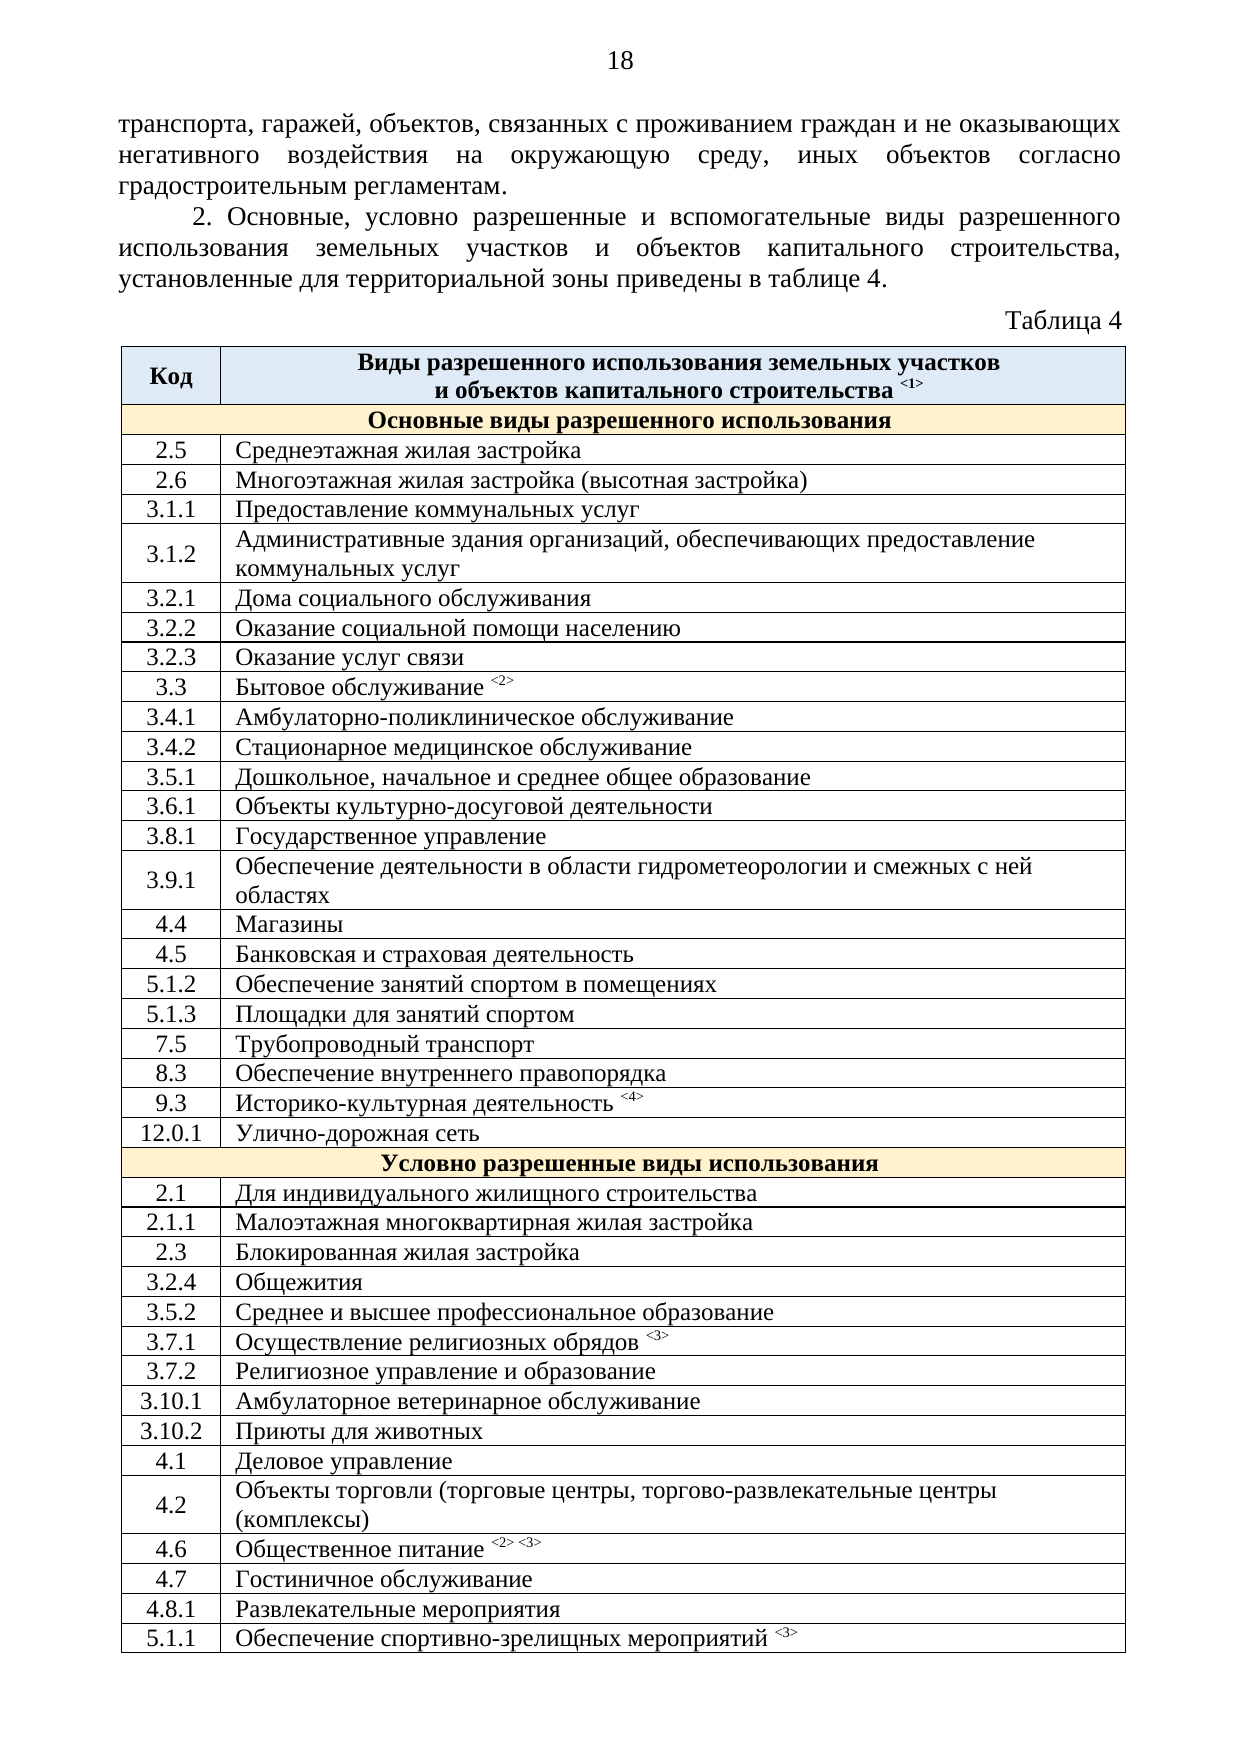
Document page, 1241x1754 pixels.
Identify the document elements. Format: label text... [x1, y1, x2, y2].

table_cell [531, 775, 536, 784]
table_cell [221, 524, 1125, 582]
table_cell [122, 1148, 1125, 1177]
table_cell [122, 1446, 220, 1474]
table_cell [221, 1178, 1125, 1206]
text 2. Основные, условно разрешенные и вспомогательные виды разрешенного использования земельных участков и объектов капитального строительства, установленные для территориальной зоны приведены в таблице 4. [118, 200, 1122, 293]
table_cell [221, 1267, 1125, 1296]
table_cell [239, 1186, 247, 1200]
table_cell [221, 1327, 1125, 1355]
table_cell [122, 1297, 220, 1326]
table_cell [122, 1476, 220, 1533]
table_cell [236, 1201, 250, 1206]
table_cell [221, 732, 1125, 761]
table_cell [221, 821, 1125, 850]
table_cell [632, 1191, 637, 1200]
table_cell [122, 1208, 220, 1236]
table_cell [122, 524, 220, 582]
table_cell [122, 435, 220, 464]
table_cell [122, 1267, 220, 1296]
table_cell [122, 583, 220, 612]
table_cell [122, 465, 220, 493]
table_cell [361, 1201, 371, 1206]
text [118, 107, 1122, 200]
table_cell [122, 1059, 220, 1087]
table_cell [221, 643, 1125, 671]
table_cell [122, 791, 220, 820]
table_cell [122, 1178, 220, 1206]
text Таблица 4 [118, 304, 1122, 335]
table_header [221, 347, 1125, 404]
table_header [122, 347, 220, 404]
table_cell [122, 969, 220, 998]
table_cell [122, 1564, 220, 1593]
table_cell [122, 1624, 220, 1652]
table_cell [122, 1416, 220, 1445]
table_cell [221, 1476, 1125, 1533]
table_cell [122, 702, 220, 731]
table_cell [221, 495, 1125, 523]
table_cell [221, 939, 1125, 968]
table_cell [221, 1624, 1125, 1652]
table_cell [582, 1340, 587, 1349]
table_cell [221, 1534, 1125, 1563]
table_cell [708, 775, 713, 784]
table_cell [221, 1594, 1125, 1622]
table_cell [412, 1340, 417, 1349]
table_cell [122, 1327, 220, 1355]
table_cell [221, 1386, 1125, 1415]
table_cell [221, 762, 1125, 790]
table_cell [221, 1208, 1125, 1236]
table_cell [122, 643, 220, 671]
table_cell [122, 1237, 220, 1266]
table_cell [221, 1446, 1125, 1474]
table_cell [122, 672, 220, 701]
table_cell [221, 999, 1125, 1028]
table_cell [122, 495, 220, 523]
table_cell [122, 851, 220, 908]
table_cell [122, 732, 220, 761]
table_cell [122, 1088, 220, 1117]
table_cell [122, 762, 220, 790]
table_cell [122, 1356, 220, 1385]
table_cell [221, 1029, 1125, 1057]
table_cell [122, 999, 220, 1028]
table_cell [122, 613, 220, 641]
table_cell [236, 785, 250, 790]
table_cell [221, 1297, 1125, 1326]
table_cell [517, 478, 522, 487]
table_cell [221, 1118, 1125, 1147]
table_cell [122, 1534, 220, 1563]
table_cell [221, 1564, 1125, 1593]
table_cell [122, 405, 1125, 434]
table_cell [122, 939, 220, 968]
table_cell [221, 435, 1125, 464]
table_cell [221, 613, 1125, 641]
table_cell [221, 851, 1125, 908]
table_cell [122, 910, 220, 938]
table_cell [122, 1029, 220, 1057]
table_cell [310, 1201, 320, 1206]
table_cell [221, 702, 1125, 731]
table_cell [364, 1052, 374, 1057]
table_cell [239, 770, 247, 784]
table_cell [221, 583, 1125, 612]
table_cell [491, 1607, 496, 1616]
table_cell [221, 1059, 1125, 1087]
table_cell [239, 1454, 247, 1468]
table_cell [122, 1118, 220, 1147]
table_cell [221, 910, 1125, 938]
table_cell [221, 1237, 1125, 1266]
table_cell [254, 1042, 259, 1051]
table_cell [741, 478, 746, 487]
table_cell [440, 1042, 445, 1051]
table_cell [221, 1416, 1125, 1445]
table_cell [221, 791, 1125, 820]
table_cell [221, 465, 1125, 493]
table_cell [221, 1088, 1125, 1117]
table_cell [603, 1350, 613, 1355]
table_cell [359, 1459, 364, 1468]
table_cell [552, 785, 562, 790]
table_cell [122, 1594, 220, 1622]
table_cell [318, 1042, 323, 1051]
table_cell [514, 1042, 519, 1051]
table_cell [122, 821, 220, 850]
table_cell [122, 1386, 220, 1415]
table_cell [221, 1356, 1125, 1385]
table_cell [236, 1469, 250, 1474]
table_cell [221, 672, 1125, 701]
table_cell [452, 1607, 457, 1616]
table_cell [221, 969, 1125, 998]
